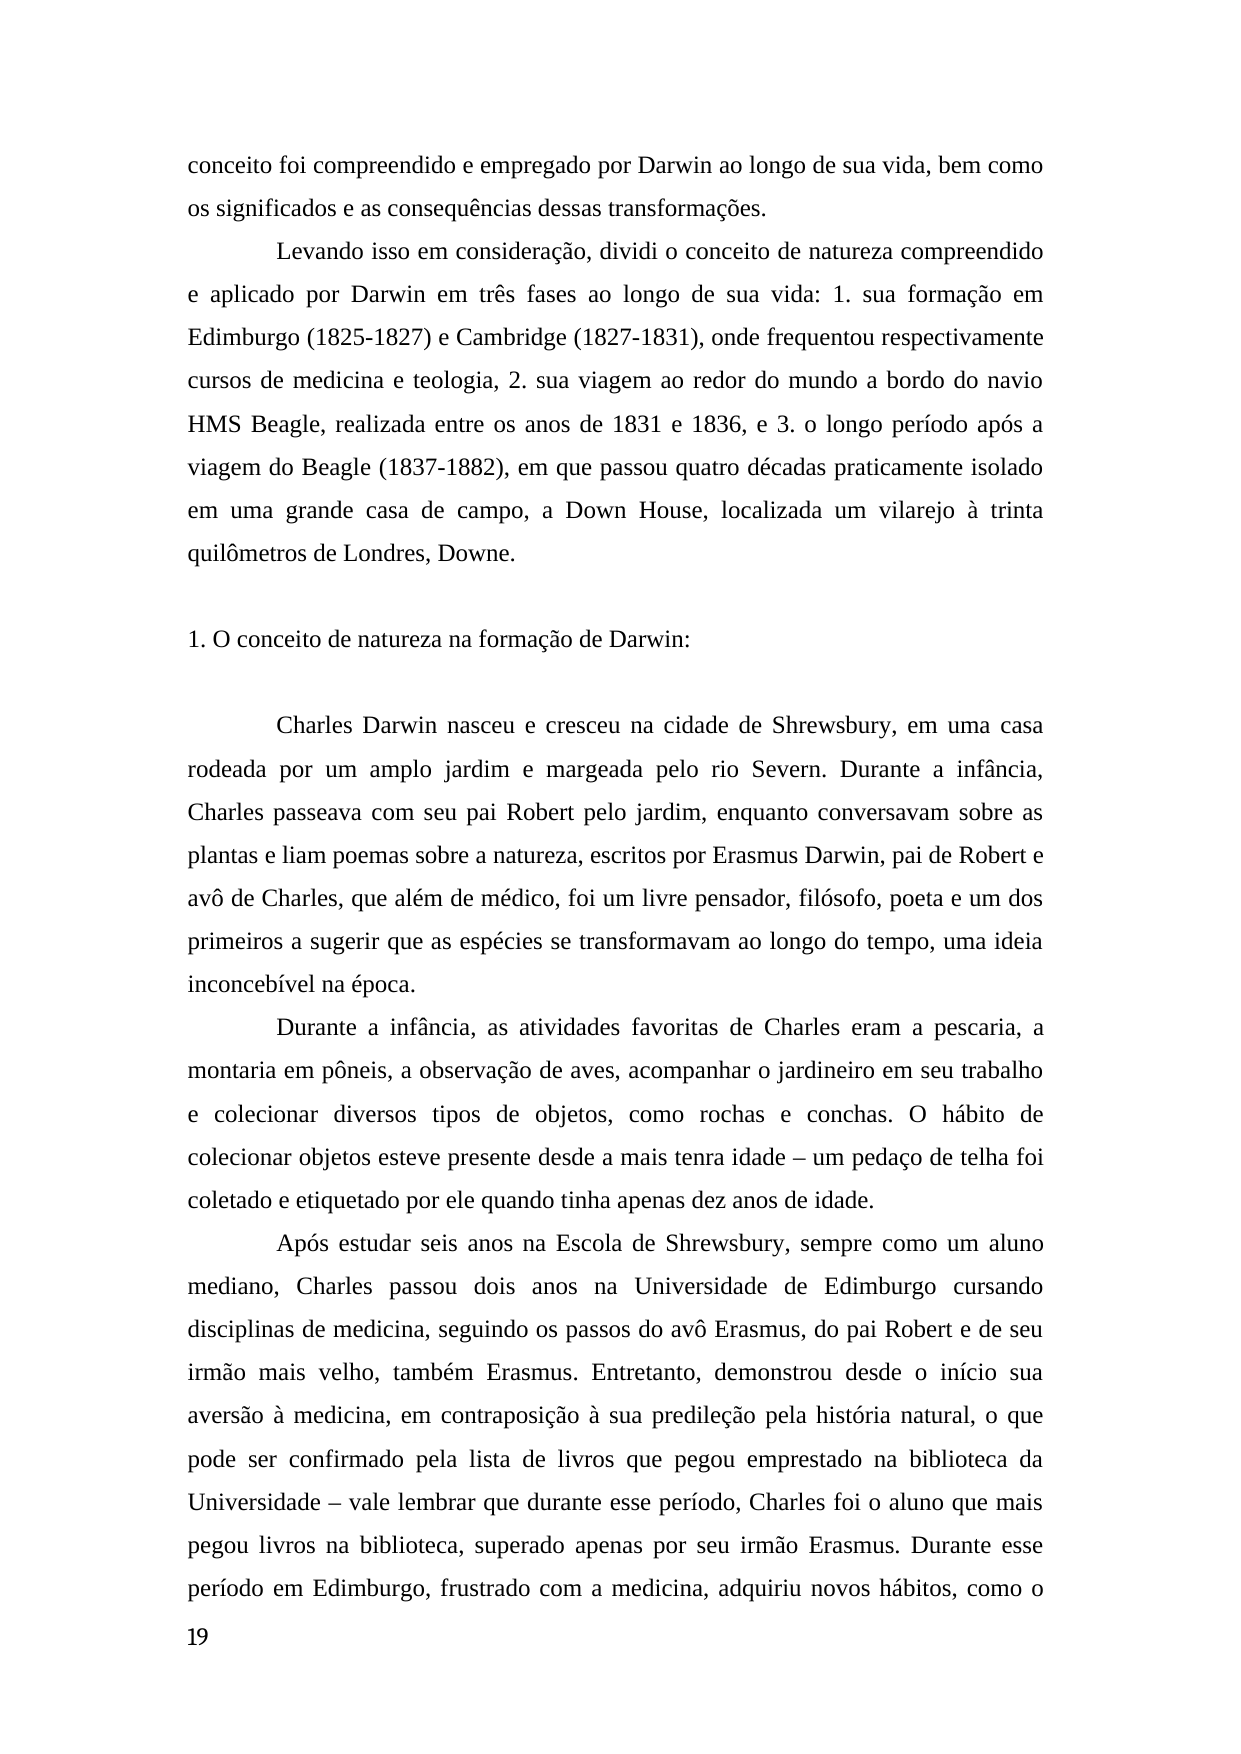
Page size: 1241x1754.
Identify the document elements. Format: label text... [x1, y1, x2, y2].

text Charles Darwin nasceu e cresceu na cidade de Shrewsbury, em uma casa rodeada por um amplo jardim e margeada pelo rio Severn. Durante a infância, Charles passeava com seu pai Robert pelo jardim, enquanto conversavam sobre as plantas e liam poemas sobre a natureza, escritos por Erasmus Darwin, pai de Robert e avô de Charles, que além de médico, foi um livre pensador, filósofo, poeta e um dos primeiros a sugerir que as espécies se transformavam ao longo do tempo, uma ideia inconcebível na época. [187, 711, 1044, 998]
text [187, 1228, 1044, 1602]
text Levando isso em consideração, dividi o conceito de natureza compreendido e aplicado por Darwin em três fases ao longo de sua vida: 1. sua formação em Edimburgo (1825-1827) e Cambridge (1827-1831), onde frequentou respectivamente cursos de medicina e teologia, 2. sua viagem ao redor do mundo a bordo do navio HMS Beagle, realizada entre os anos de 1831 e 1836, e 3. o longo período após a viagem do Beagle (1837-1882), em que passou quatro décadas praticamente isolado em uma grande casa de campo, a Down House, localizada um vilarejo à trinta quilômetros de Londres, Downe. [187, 236, 1044, 567]
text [187, 150, 1044, 222]
list 1. O conceito de natureza na formação de Darwin: [187, 624, 1044, 653]
text Durante a infância, as atividades favoritas de Charles eram a pescaria, a montaria em pôneis, a observação de aves, acompanhar o jardineiro em seu trabalho e colecionar diversos tipos de objetos, como rochas e conchas. O hábito de colecionar objetos esteve presente desde a mais tenra idade – um pedaço de telha foi coletado e etiquetado por ele quando tinha apenas dez anos de idade. [187, 1012, 1044, 1214]
